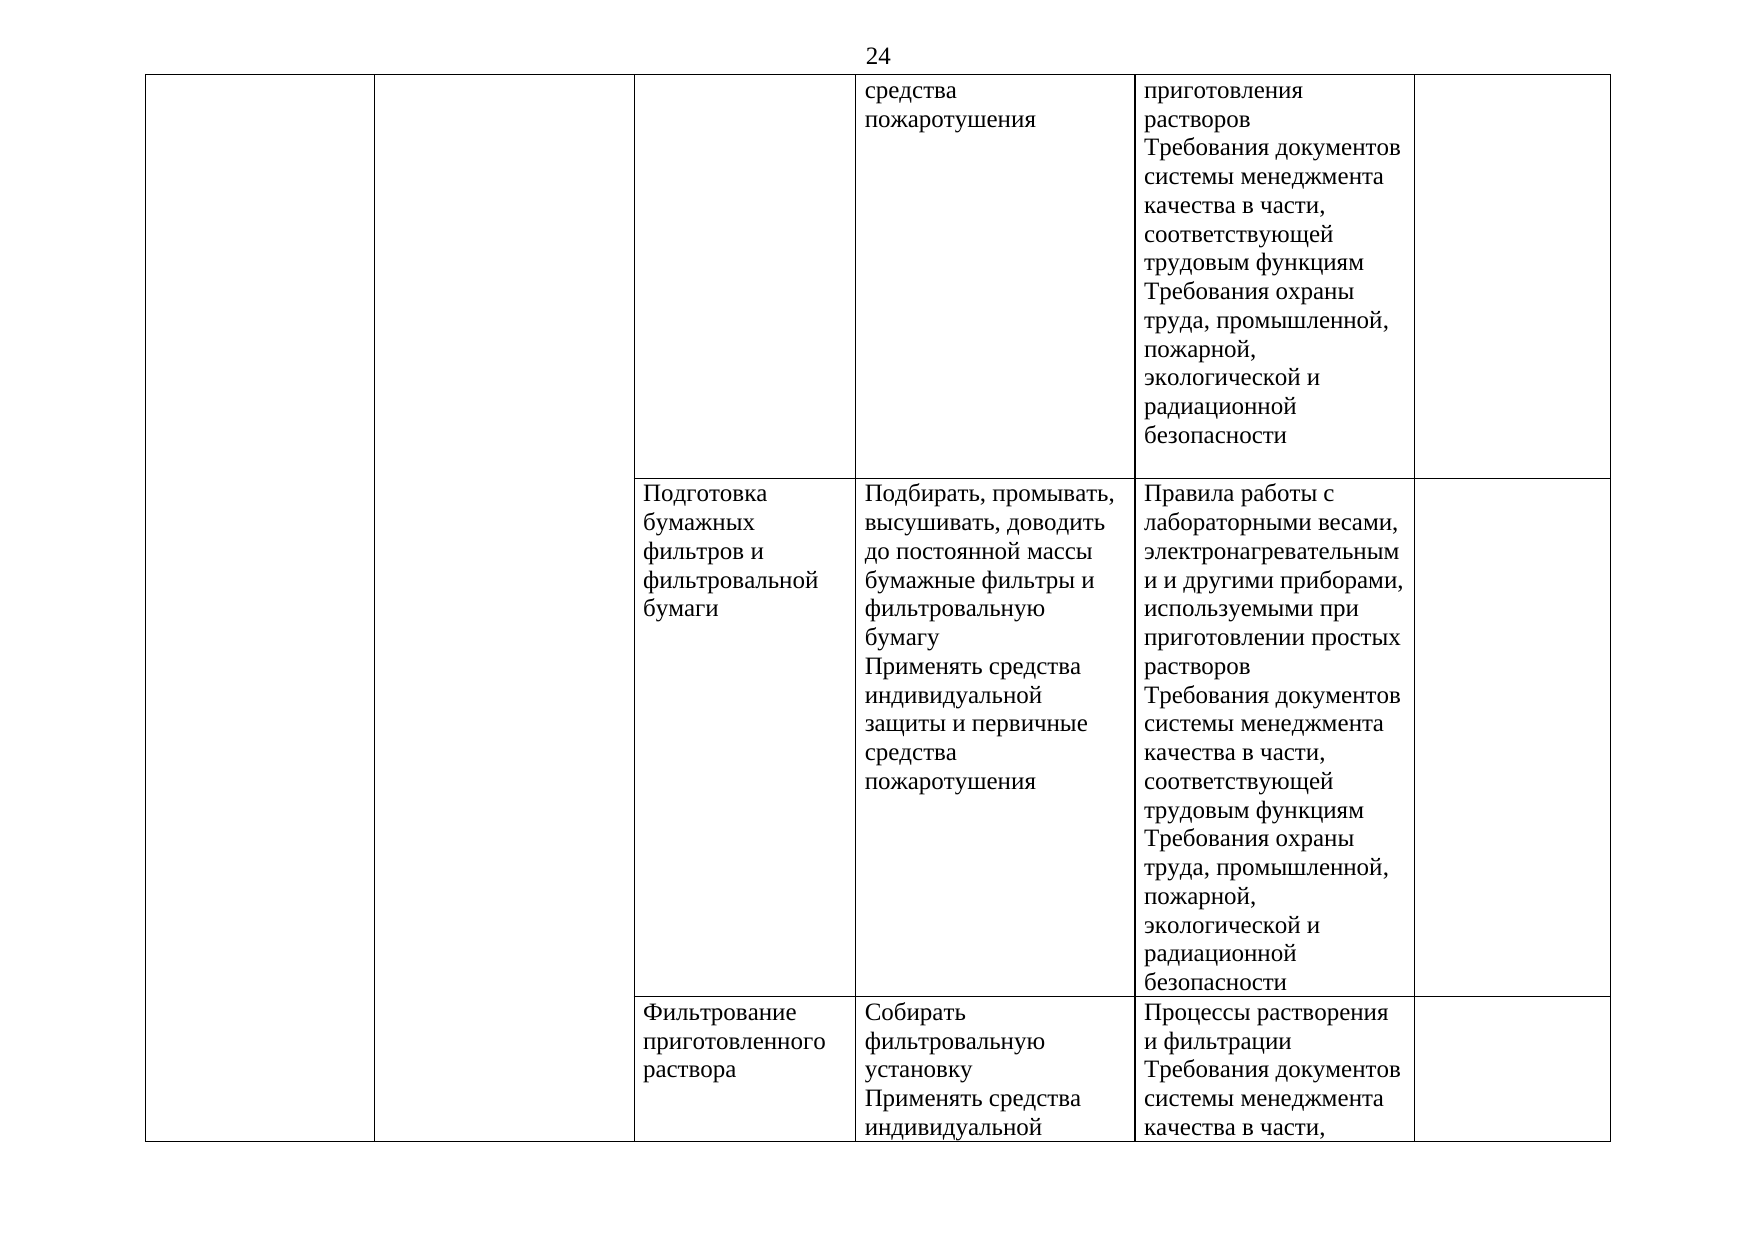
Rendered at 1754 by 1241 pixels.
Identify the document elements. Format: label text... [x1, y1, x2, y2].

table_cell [635, 997, 855, 1141]
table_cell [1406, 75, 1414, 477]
table_cell [1415, 75, 1610, 477]
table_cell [856, 997, 1134, 1141]
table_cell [635, 75, 855, 477]
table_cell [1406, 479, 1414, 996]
table_cell [1415, 479, 1610, 996]
table_cell Подготовка бумажных фильтров и фильтровальной бумаги [635, 479, 855, 996]
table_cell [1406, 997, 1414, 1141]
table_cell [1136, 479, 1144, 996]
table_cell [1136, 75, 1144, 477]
table_cell Подбирать, промывать, высушивать, доводить до постоянной массы бумажные фильтры и фильтровальную бумагу Применять средства индивидуальной защиты и первичные средства пожаротушения [856, 479, 1134, 996]
table_cell [1415, 997, 1610, 1141]
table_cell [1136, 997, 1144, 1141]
